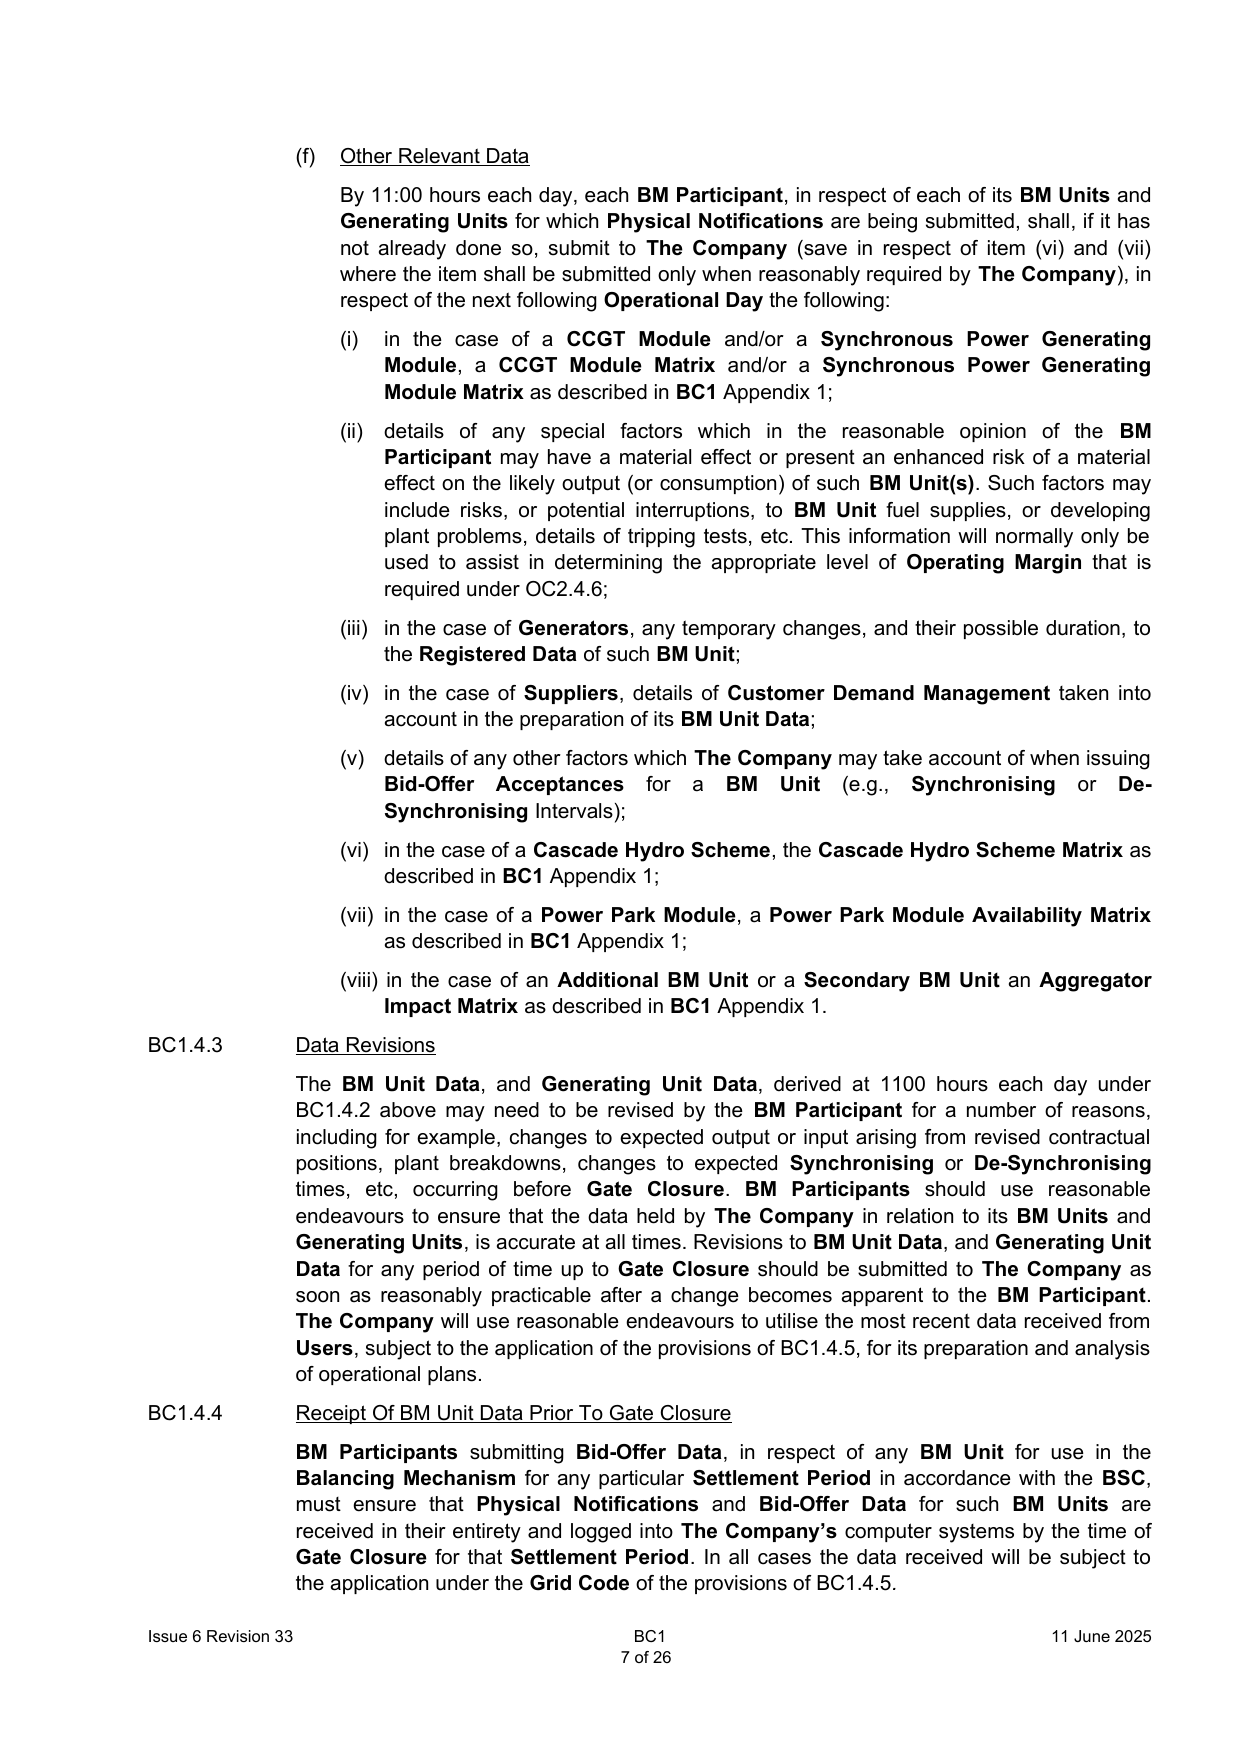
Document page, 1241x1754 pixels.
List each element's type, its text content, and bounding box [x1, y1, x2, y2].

text (vii) in the case of a Power Park Module, a Power Park Module Availability Matrix as described in BC1 Appendix 1; [340, 903, 1152, 953]
text The BM Unit Data, and Generating Unit Data, derived at 1100 hours each day under BC1.4.2 above may need to be revised by the BM Participant for a number of reasons, including for example, changes to expected output or input arising from revised contractual positions, plant breakdowns, changes to expected Synchronising or De-Synchronising times, etc, occurring before Gate Closure. BM Participants should use reasonable endeavours to ensure that the data held by The Company in relation to its BM Units and Generating Units, is accurate at all times. Revisions to BM Unit Data, and Generating Unit Data for any period of time up to Gate Closure should be submitted to The Company as soon as reasonably practicable after a change becomes apparent to the BM Participant. The Company will use reasonable endeavours to utilise the most recent data received from Users, subject to the application of the provisions of BC1.4.5, for its preparation and analysis of operational plans. [148, 1072, 1152, 1386]
text BM Participants submitting Bid-Offer Data, in respect of any BM Unit for use in the Balancing Mechanism for any particular Settlement Period in accordance with the BSC, must ensure that Physical Notifications and Bid-Offer Data for such BM Units are received in their entirety and logged into The Company’s computer systems by the time of Gate Closure for that Settlement Period. In all cases the data received will be subject to the application under the Grid Code of the provisions of BC1.4.5. [148, 1439, 1152, 1595]
text (iv) in the case of Suppliers, details of Customer Demand Management taken into account in the preparation of its BM Unit Data; [340, 681, 1152, 731]
text (viii) in the case of an Additional BM Unit or a Secondary BM Unit an Aggregator Impact Matrix as described in BC1 Appendix 1. [340, 968, 1152, 1018]
text (v) details of any other factors which The Company may take account of when issuing Bid-Offer Acceptances for a BM Unit (e.g., Synchronising or De-Synchronising Intervals); [340, 746, 1152, 822]
text By 11:00 hours each day, each BM Participant, in respect of each of its BM Units and Generating Units for which Physical Notifications are being submitted, shall, if it has not already done so, submit to The Company (save in respect of item (vi) and (vii) where the item shall be submitted only when reasonably required by The Company), in respect of the next following Operational Day the following: [295, 183, 1152, 312]
text BC1.4.4 Receipt Of BM Unit Data Prior To Gate Closure [148, 1401, 1152, 1424]
text (i) in the case of a CCGT Module and/or a Synchronous Power Generating Module, a CCGT Module Matrix and/or a Synchronous Power Generating Module Matrix as described in BC1 Appendix 1; [340, 327, 1152, 403]
text BC1.4.3 Data Revisions [148, 1033, 1152, 1057]
text (vi) in the case of a Cascade Hydro Scheme, the Cascade Hydro Scheme Matrix as described in BC1 Appendix 1; [340, 837, 1152, 888]
text (iii) in the case of Generators, any temporary changes, and their possible duration, to the Registered Data of such BM Unit; [340, 615, 1152, 666]
text (ii) details of any special factors which in the reasonable opinion of the BM Participant may have a material effect or present an enhanced risk of a material effect on the likely output (or consumption) of such BM Unit(s). Such factors may include risks, or potential interruptions, to BM Unit fuel supplies, or developing plant problems, details of tripping tests, etc. This information will normally only be used to assist in determining the appropriate level of Operating Margin that is required under OC2.4.6; [340, 418, 1152, 601]
text (f) Other Relevant Data [295, 144, 1152, 168]
